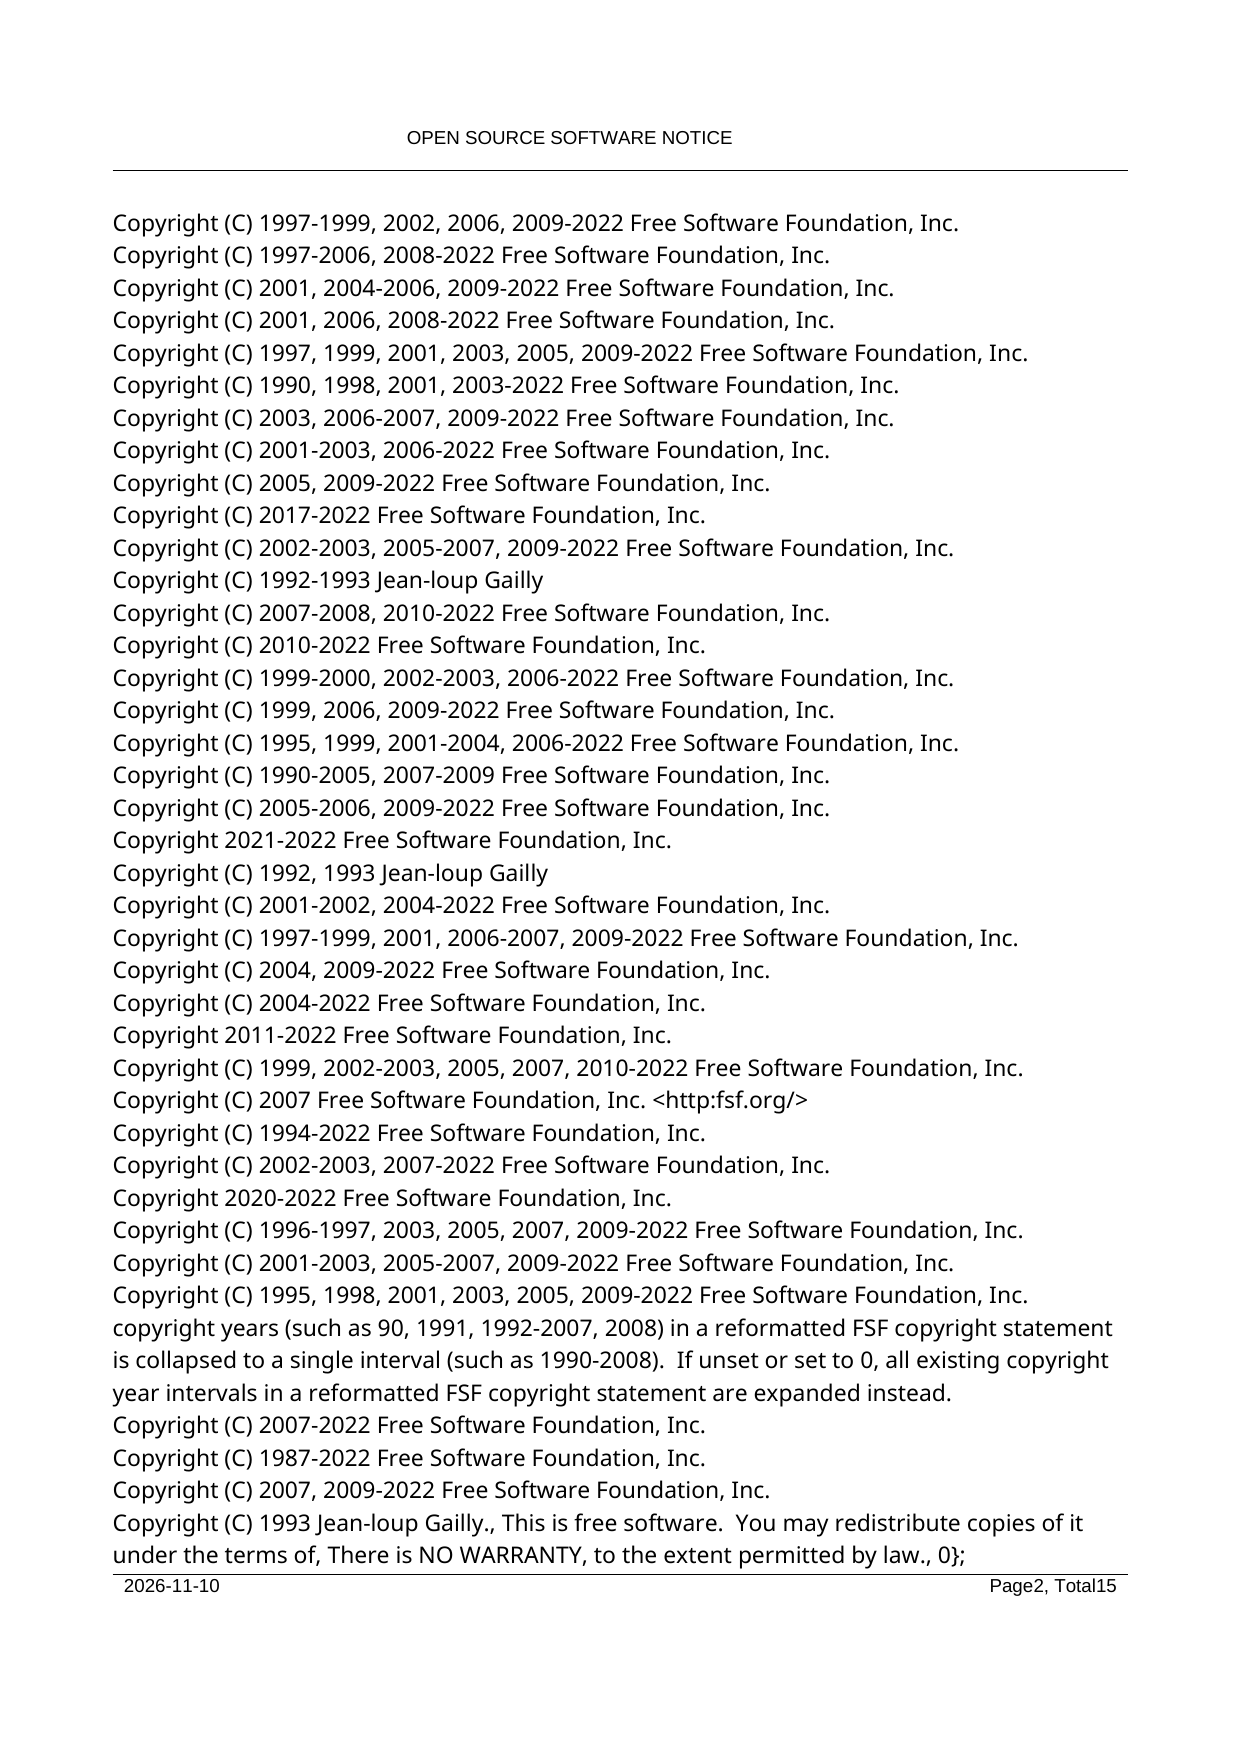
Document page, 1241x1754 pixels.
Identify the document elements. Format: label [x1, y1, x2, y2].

text [112, 206, 1128, 1571]
